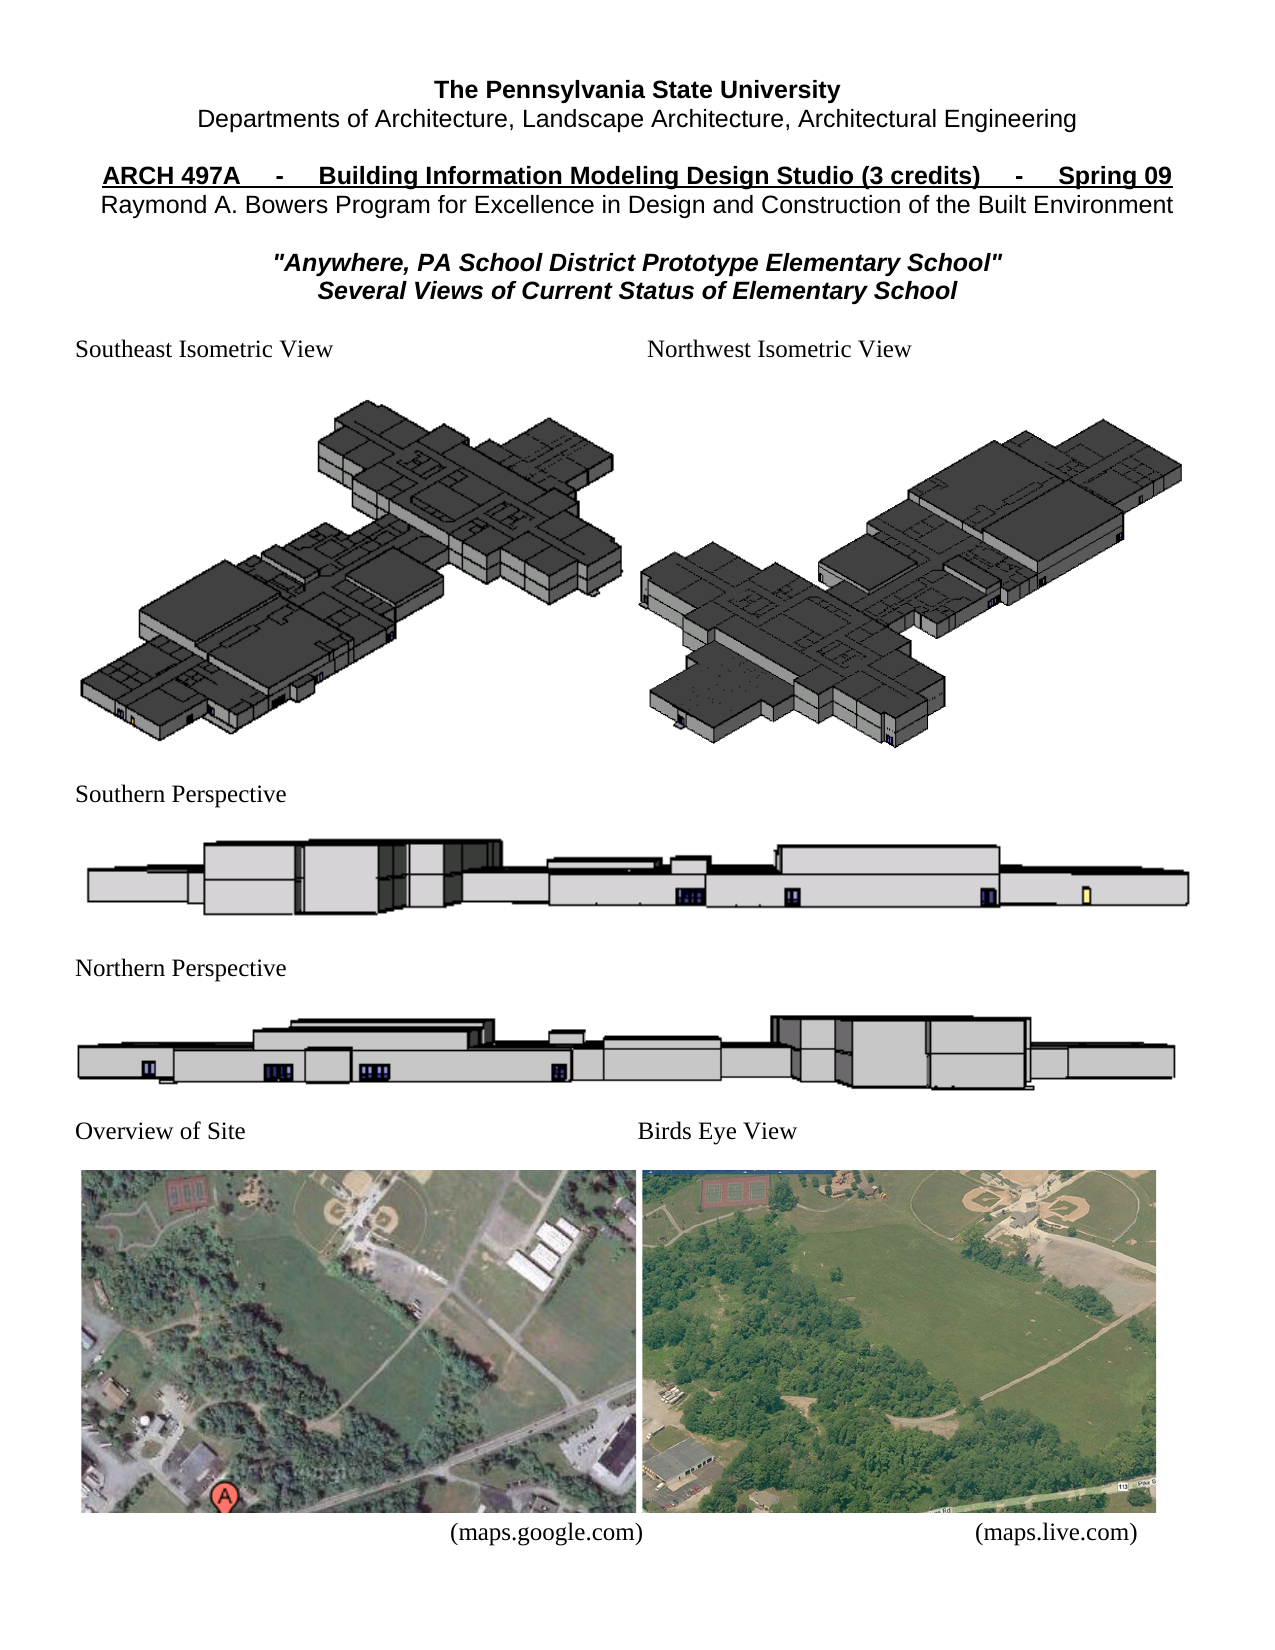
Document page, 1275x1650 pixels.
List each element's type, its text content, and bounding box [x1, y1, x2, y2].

text Overview of Site Birds Eye View [75, 1116, 1200, 1145]
text Raymond A. Bowers Program for Excellence in Design and Construction of the Built Environment [75, 190, 1200, 219]
text Northern Perspective [75, 953, 1200, 982]
text Southern Perspective [75, 779, 1200, 808]
subtitle ARCH 497A - Building Information Modeling Design Studio (3 credits) - Spring 09 [75, 161, 1200, 190]
text "Anywhere, PA School District Prototype Elementary School" [75, 247, 1200, 276]
picture [81, 1170, 637, 1513]
title The Pennsylvania State University [75, 75, 1200, 104]
picture [75, 391, 1185, 751]
text Departments of Architecture, Landscape Architecture, Architectural Engineering [75, 104, 1200, 132]
text Several Views of Current Status of Elementary School [75, 276, 1200, 305]
picture [75, 1006, 1177, 1092]
picture [75, 808, 1200, 925]
picture [642, 1170, 1157, 1513]
text Southeast Isometric View Northwest Isometric View [75, 334, 1200, 362]
